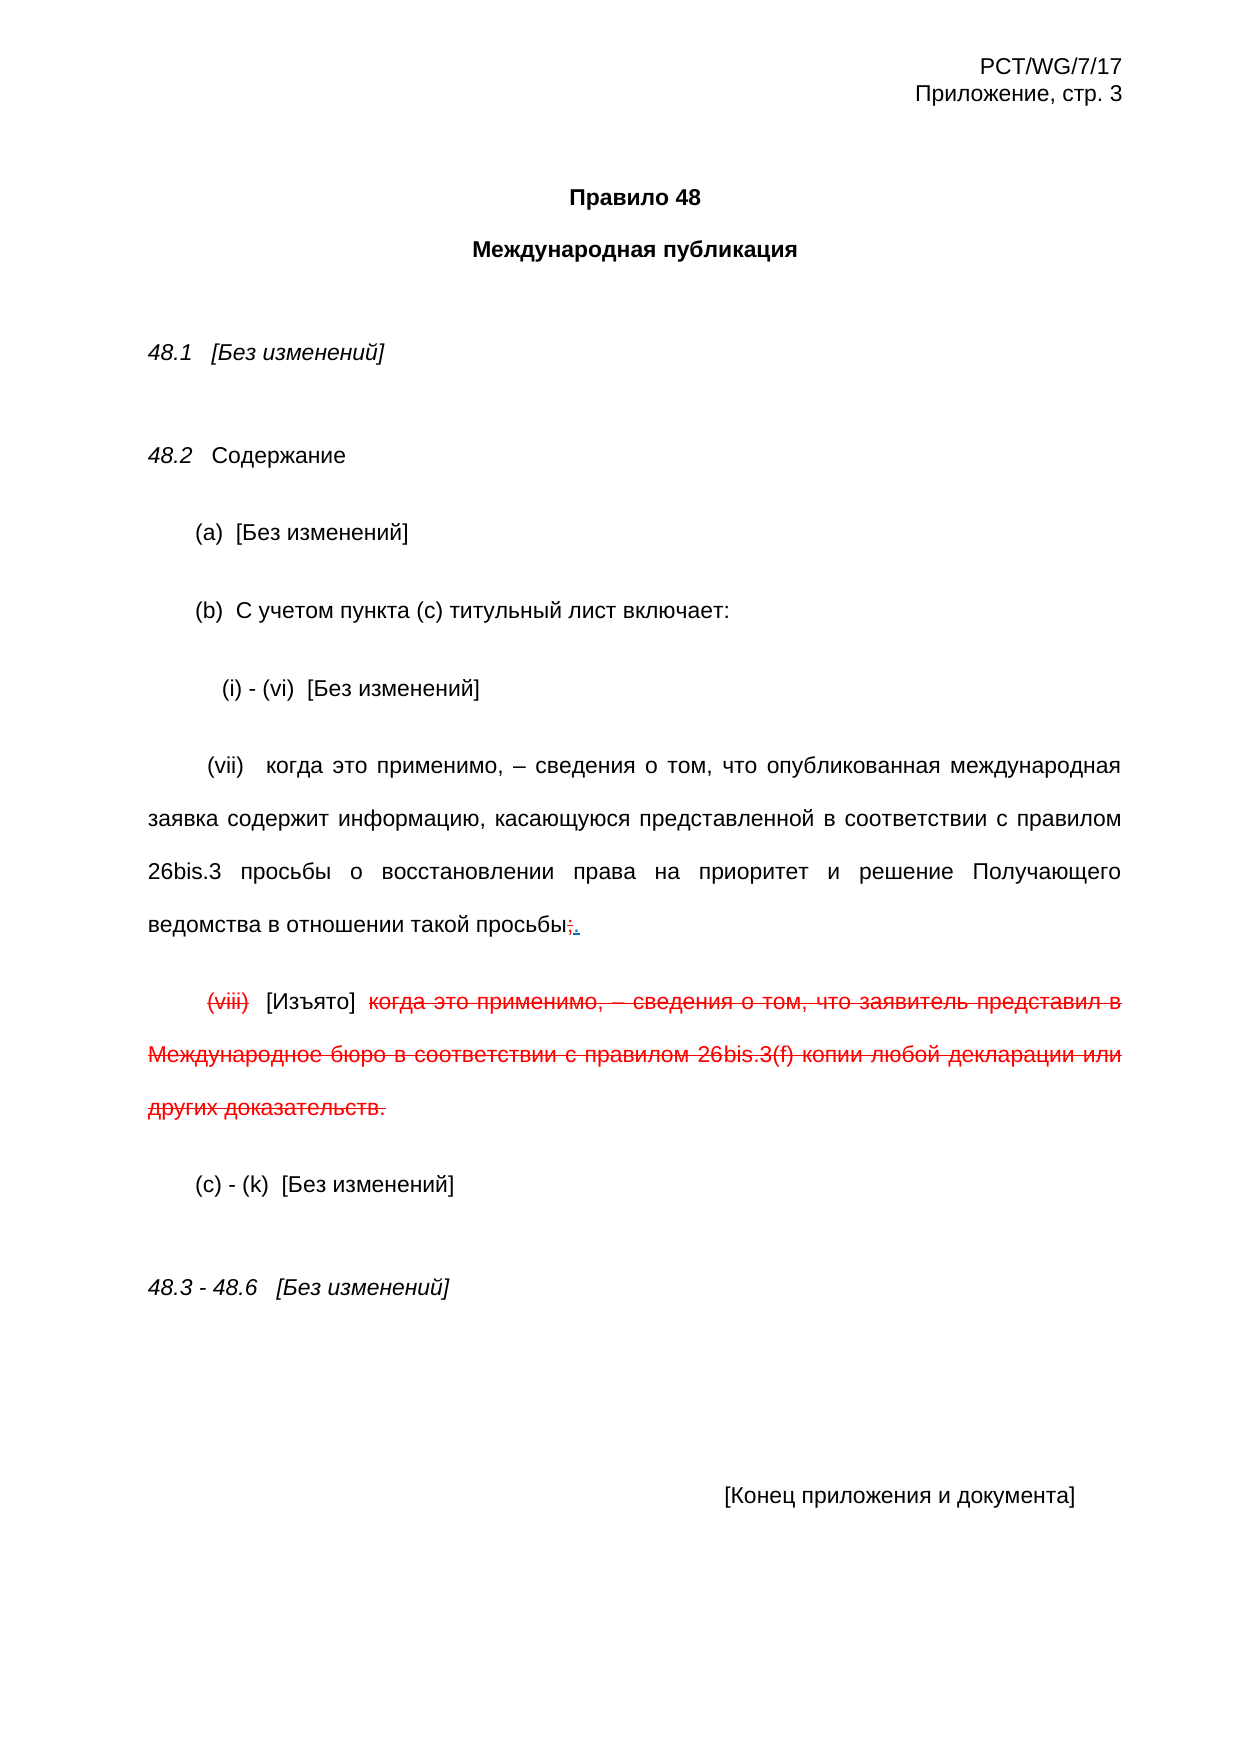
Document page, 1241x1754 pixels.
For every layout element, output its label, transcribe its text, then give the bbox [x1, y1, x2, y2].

text (viii) [Изъято] когда это применимо, – сведения о том, что заявитель представил в Международное бюро в соответствии с правилом 26bis.3(f) копии любой декларации или других доказательств. [148, 988, 1122, 1055]
text (viii) [Изъято] когда это применимо, – сведения о том, что заявитель представил в Международное бюро в соответствии с правилом 26bis.3(f) копии любой декларации или других доказательств. [148, 1056, 1122, 1120]
text 48.1 [Без изменений] [148, 339, 1122, 365]
text (i) - (vi) [Без изменений] [222, 675, 1122, 701]
text (a) [Без изменений] [148, 519, 1122, 546]
text [Конец приложения и документа] [724, 1482, 1122, 1509]
text (vii) когда это применимо, – сведения о том, что опубликованная международная заявка содержит информацию, касающуюся представленной в соответствии с правилом 26bis.3 просьбы о восстановлении права на приоритет и решение Получающего ведомства в отношении такой просьбы;. [148, 752, 1122, 937]
text 48.2 Содержание [148, 442, 1122, 468]
text (c) - (k) [Без изменений] [148, 1171, 1122, 1198]
title Правило 48 Международная публикация [148, 183, 1122, 263]
text (b) С учетом пункта (c) титульный лист включает: [148, 597, 1122, 623]
text 48.3 - 48.6 [Без изменений] [148, 1274, 1122, 1301]
